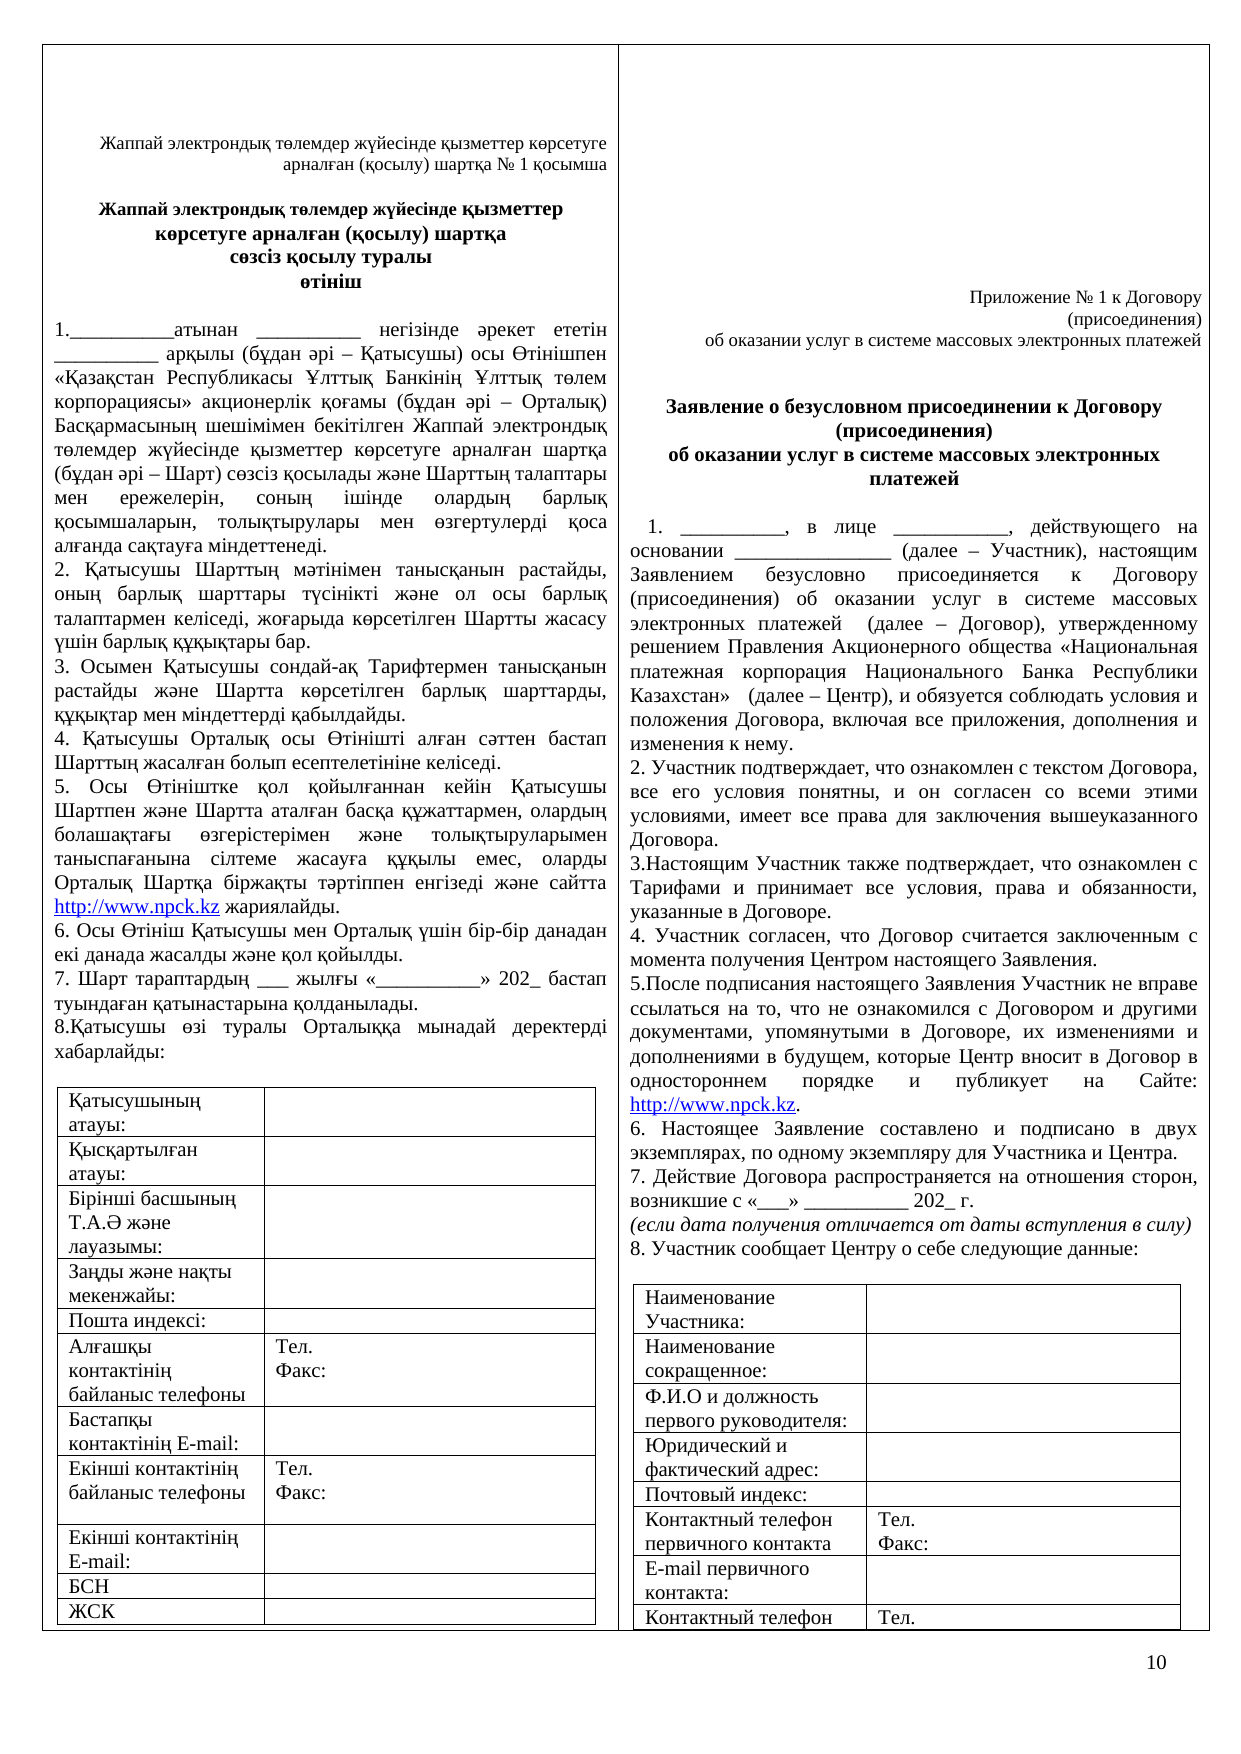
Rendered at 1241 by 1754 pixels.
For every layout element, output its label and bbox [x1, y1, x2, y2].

table_header [619, 45, 1209, 1630]
table_header [43, 45, 618, 1630]
